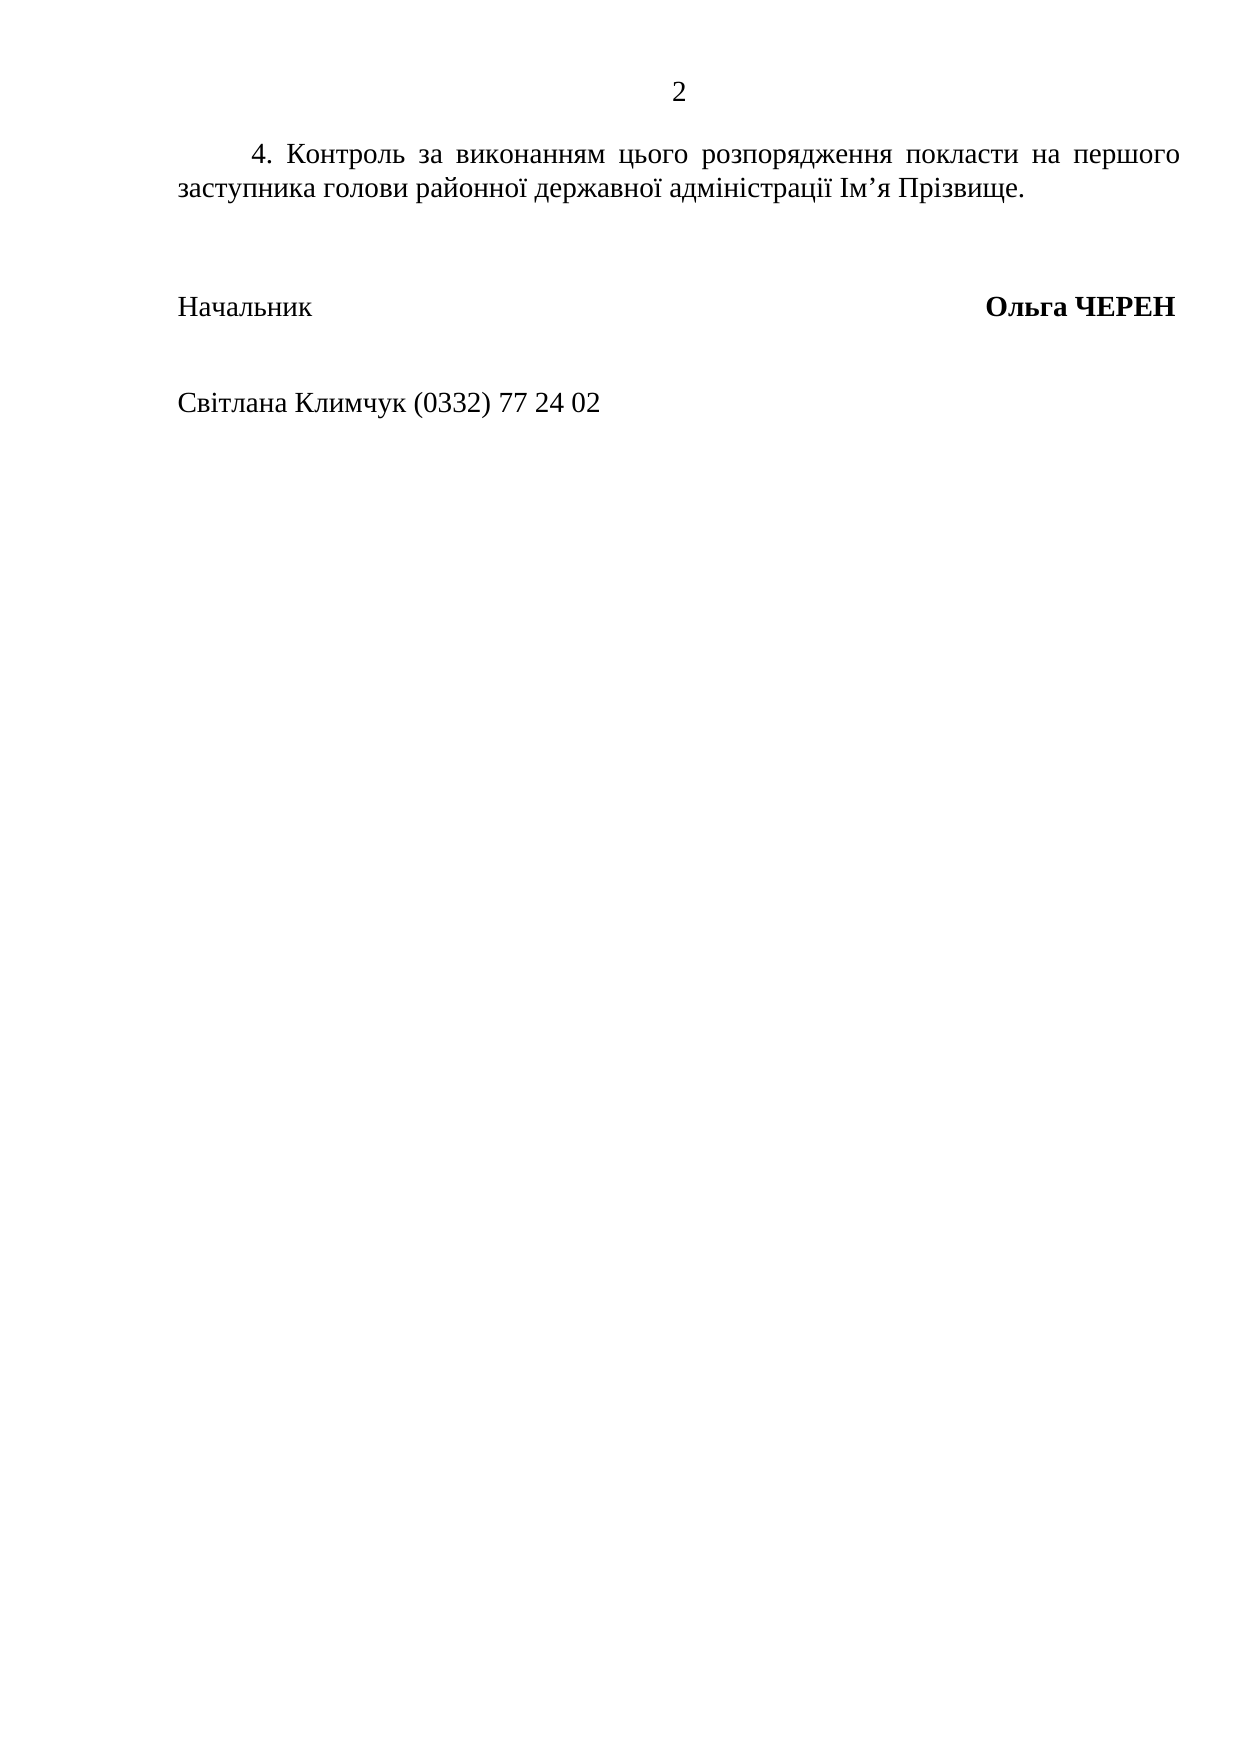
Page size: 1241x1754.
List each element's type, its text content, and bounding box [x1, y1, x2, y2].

text 4. Контроль за виконанням цього розпорядження покласти на першого заступника голови районної державної адміністрації Ім’я Прізвище. [177, 136, 1181, 203]
text Світлана Климчук (0332) 77 24 02 [177, 385, 1181, 419]
text Начальник Ольга ЧЕРЕН [177, 289, 1181, 323]
